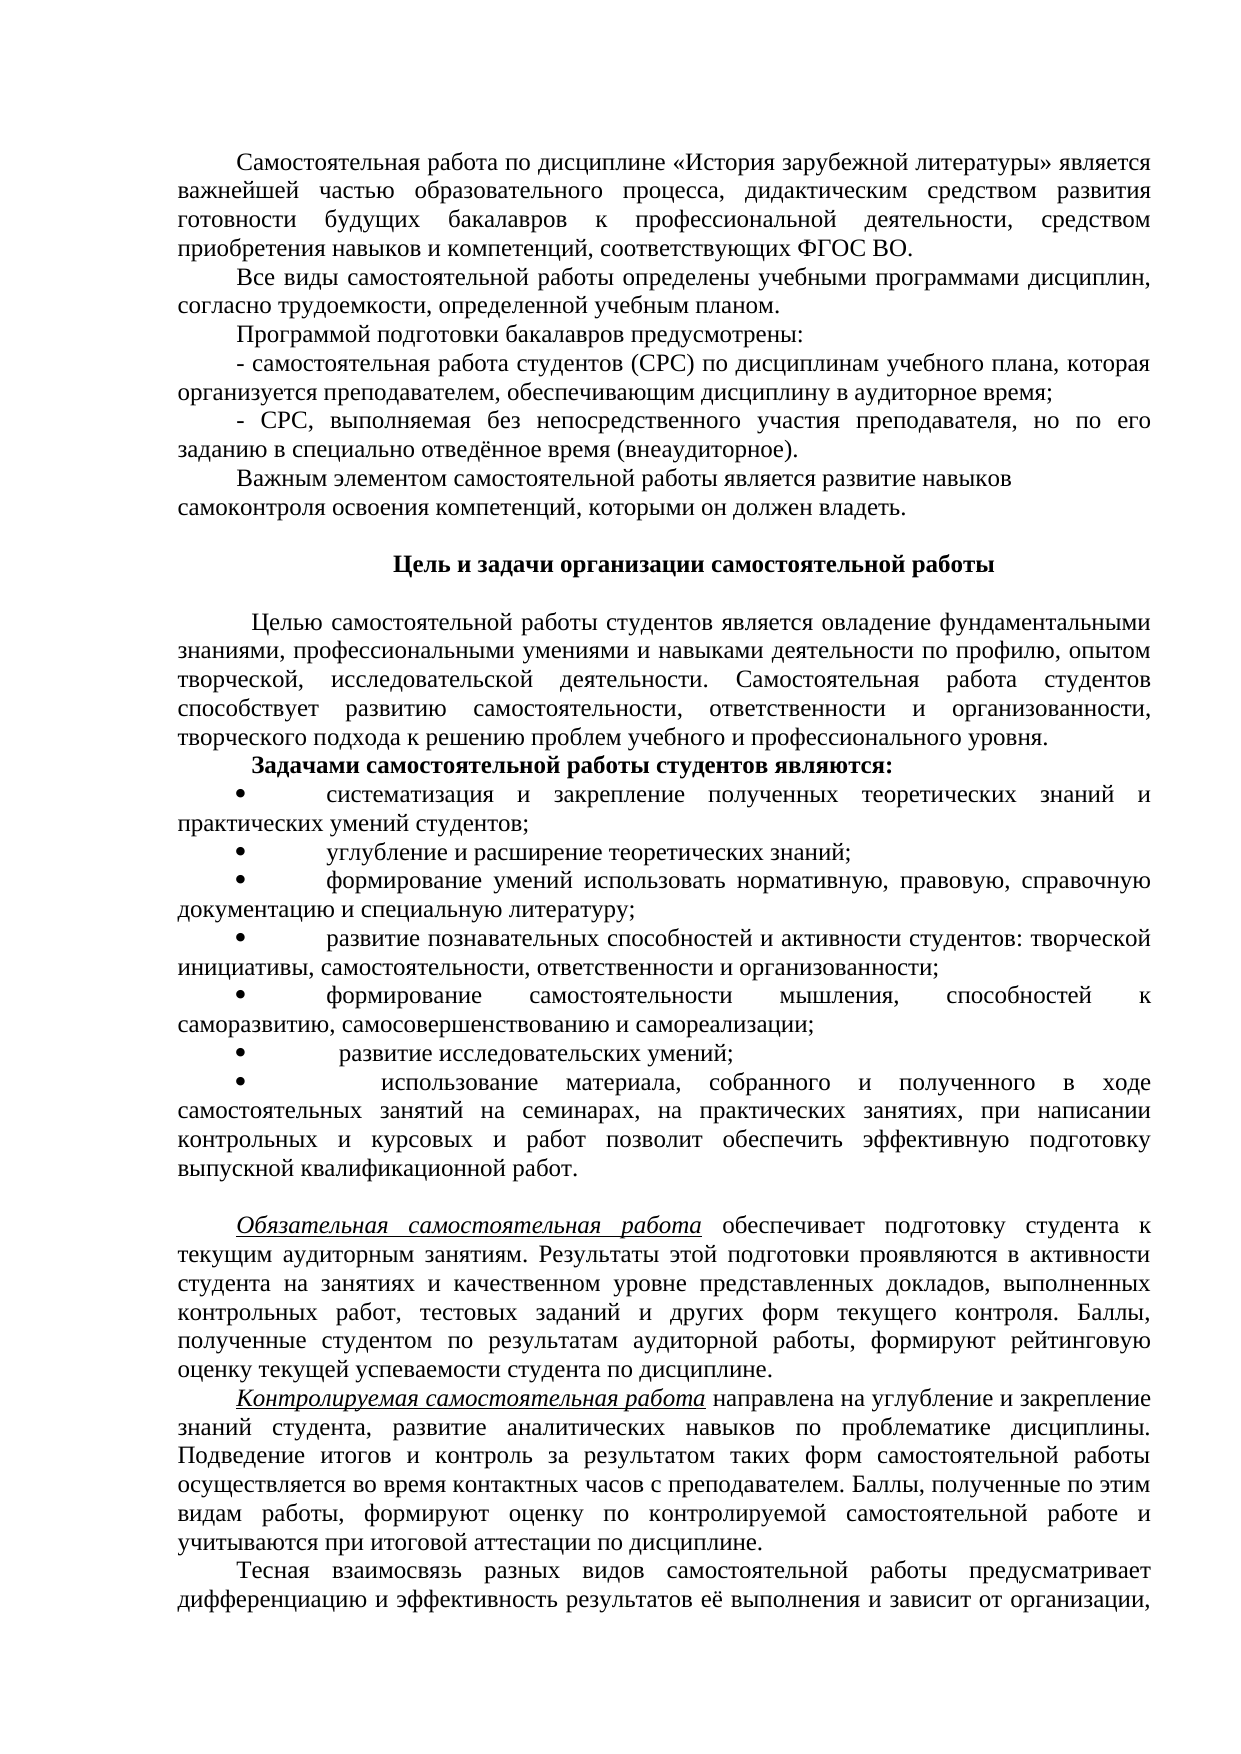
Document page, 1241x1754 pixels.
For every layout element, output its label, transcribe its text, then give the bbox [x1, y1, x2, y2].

text - СРС, выполняемая без непосредственного участия преподавателя, но по его заданию в специально отведённое время (внеаудиторное). [177, 406, 1152, 463]
text Контролируемая самостоятельная работа направлена на углубление и закрепление знаний студента, развитие аналитических навыков по проблематике дисциплины. Подведение итогов и контроль за результатом таких форм самостоятельной работы осуществляется во время контактных часов с преподавателем. Баллы, полученные по этим видам работы, формируют оценку по контролируемой самостоятельной работе и учитываются при итоговой аттестации по дисциплине. [177, 1383, 1152, 1556]
text Важным элементом самостоятельной работы является развитие навыков самоконтроля освоения компетенций, которыми он должен владеть. [177, 463, 1152, 521]
list углубление и расширение теоретических знаний; [177, 837, 1152, 866]
text Задачами самостоятельной работы студентов являются: [177, 751, 1152, 779]
text - самостоятельная работа студентов (СРС) по дисциплинам учебного плана, которая организуется преподавателем, обеспечивающим дисциплину в аудиторное время; [177, 348, 1152, 406]
text Самостоятельная работа по дисциплине «История зарубежной литературы» является важнейшей частью образовательного процесса, дидактическим средством развития готовности будущих бакалавров к профессиональной деятельности, средством приобретения навыков и компетенций, соответствующих ФГОС ВО. [177, 147, 1152, 262]
list использование материала, собранного и полученного в ходе самостоятельных занятий на семинарах, на практических занятиях, при написании контрольных и курсовых и работ позволит обеспечить эффективную подготовку выпускной квалификационной работ. [177, 1067, 1152, 1182]
text Цель и задачи организации самостоятельной работы [177, 549, 1152, 578]
list систематизация и закрепление полученных теоретических знаний и практических умений студентов; [177, 779, 1152, 837]
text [177, 1556, 1152, 1613]
list развитие познавательных способностей и активности студентов: творческой инициативы, самостоятельности, ответственности и организованности; [177, 923, 1152, 981]
list формирование умений использовать нормативную, правовую, справочную документацию и специальную литературу; [177, 866, 1152, 923]
text Обязательная самостоятельная работа обеспечивает подготовку студента к текущим аудиторным занятиям. Результаты этой подготовки проявляются в активности студента на занятиях и качественном уровне представленных докладов, выполненных контрольных работ, тестовых заданий и других форм текущего контроля. Баллы, полученные студентом по результатам аудиторной работы, формируют рейтинговую оценку текущей успеваемости студента по дисциплине. [177, 1211, 1152, 1383]
text Целью самостоятельной работы студентов является овладение фундаментальными знаниями, профессиональными умениями и навыками деятельности по профилю, опытом творческой, исследовательской деятельности. Самостоятельная работа студентов способствует развитию самостоятельности, ответственности и организованности, творческого подхода к решению проблем учебного и профессионального уровня. [177, 607, 1152, 751]
list формирование самостоятельности мышления, способностей к саморазвитию, самосовершенствованию и самореализации; [177, 981, 1152, 1038]
text Все виды самостоятельной работы определены учебными программами дисциплин, согласно трудоемкости, определенной учебным планом. [177, 262, 1152, 319]
list развитие исследовательских умений; [177, 1038, 1152, 1067]
text Программой подготовки бакалавров предусмотрены: [177, 319, 1152, 348]
